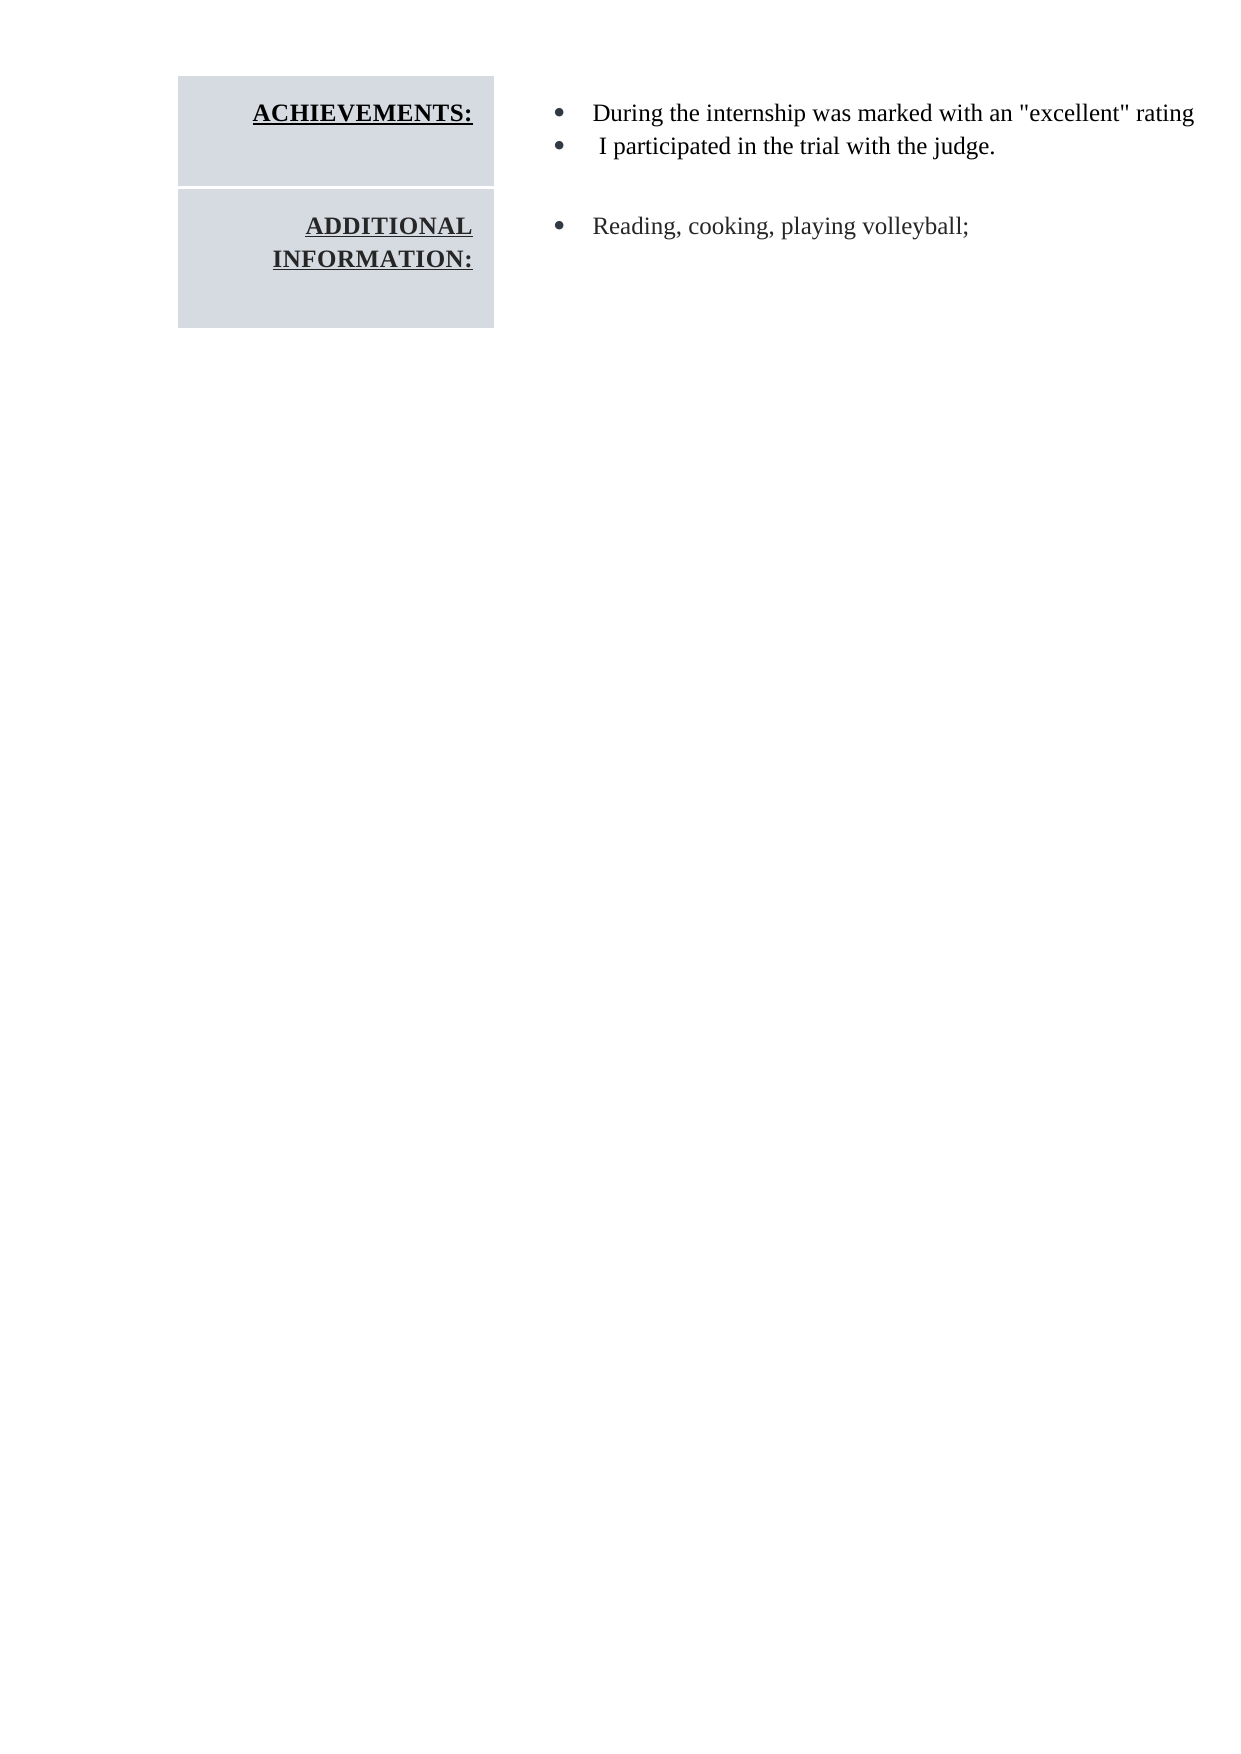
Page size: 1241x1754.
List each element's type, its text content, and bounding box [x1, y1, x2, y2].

table_cell ACHIEVEMENTS: [178, 76, 494, 186]
table_cell During the internship was marked with an "excellent" rating I participated in the trial with the judge. [496, 76, 1239, 186]
table_cell Reading, cooking, playing volleyball; [496, 189, 1239, 328]
table_cell ADDITIONAL INFORMATION: [178, 189, 494, 328]
